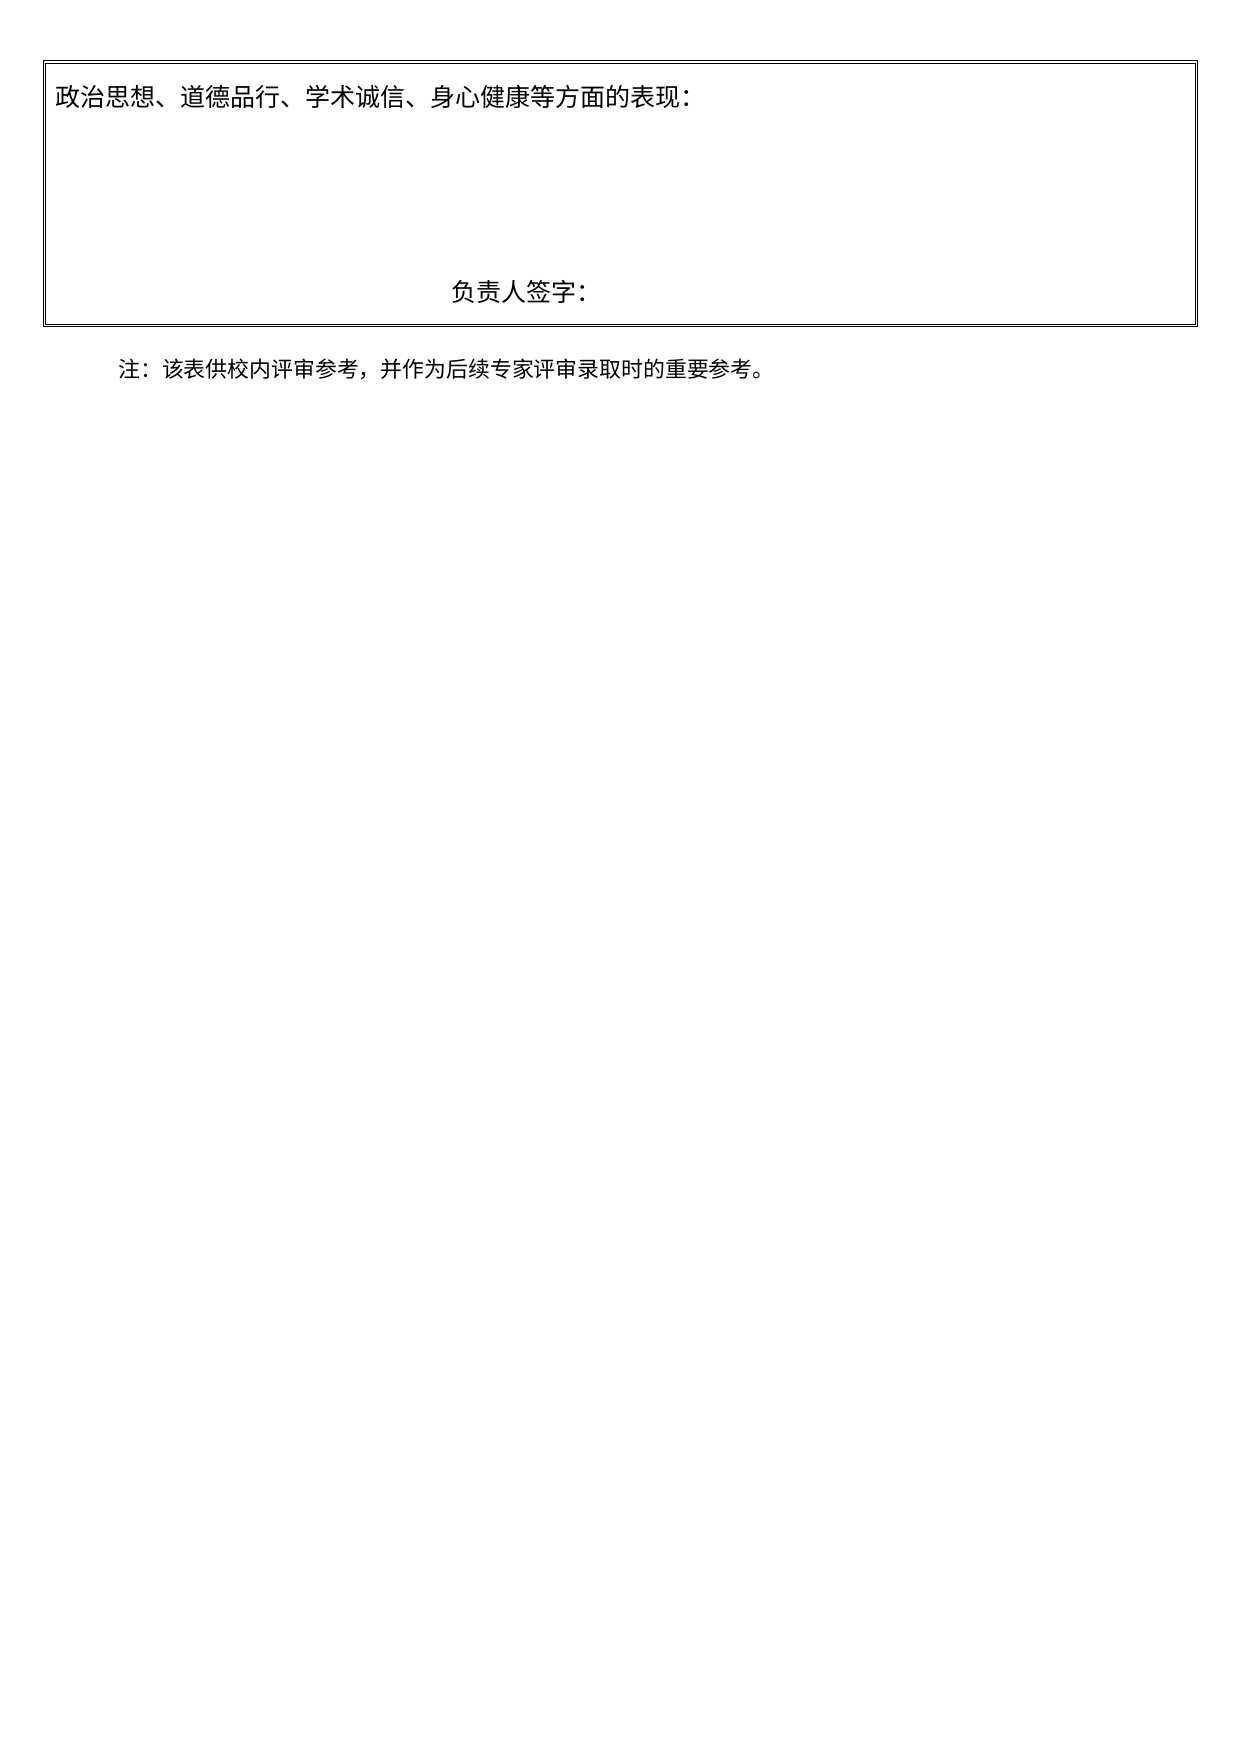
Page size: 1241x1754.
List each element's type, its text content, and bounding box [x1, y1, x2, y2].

text 注：该表供校内评审参考，并作为后续专家评审录取时的重要参考。 [118, 352, 1122, 384]
table_cell 政治思想、道德品行、学术诚信、身心健康等方面的表现： 负责人签字： [46, 64, 1195, 323]
